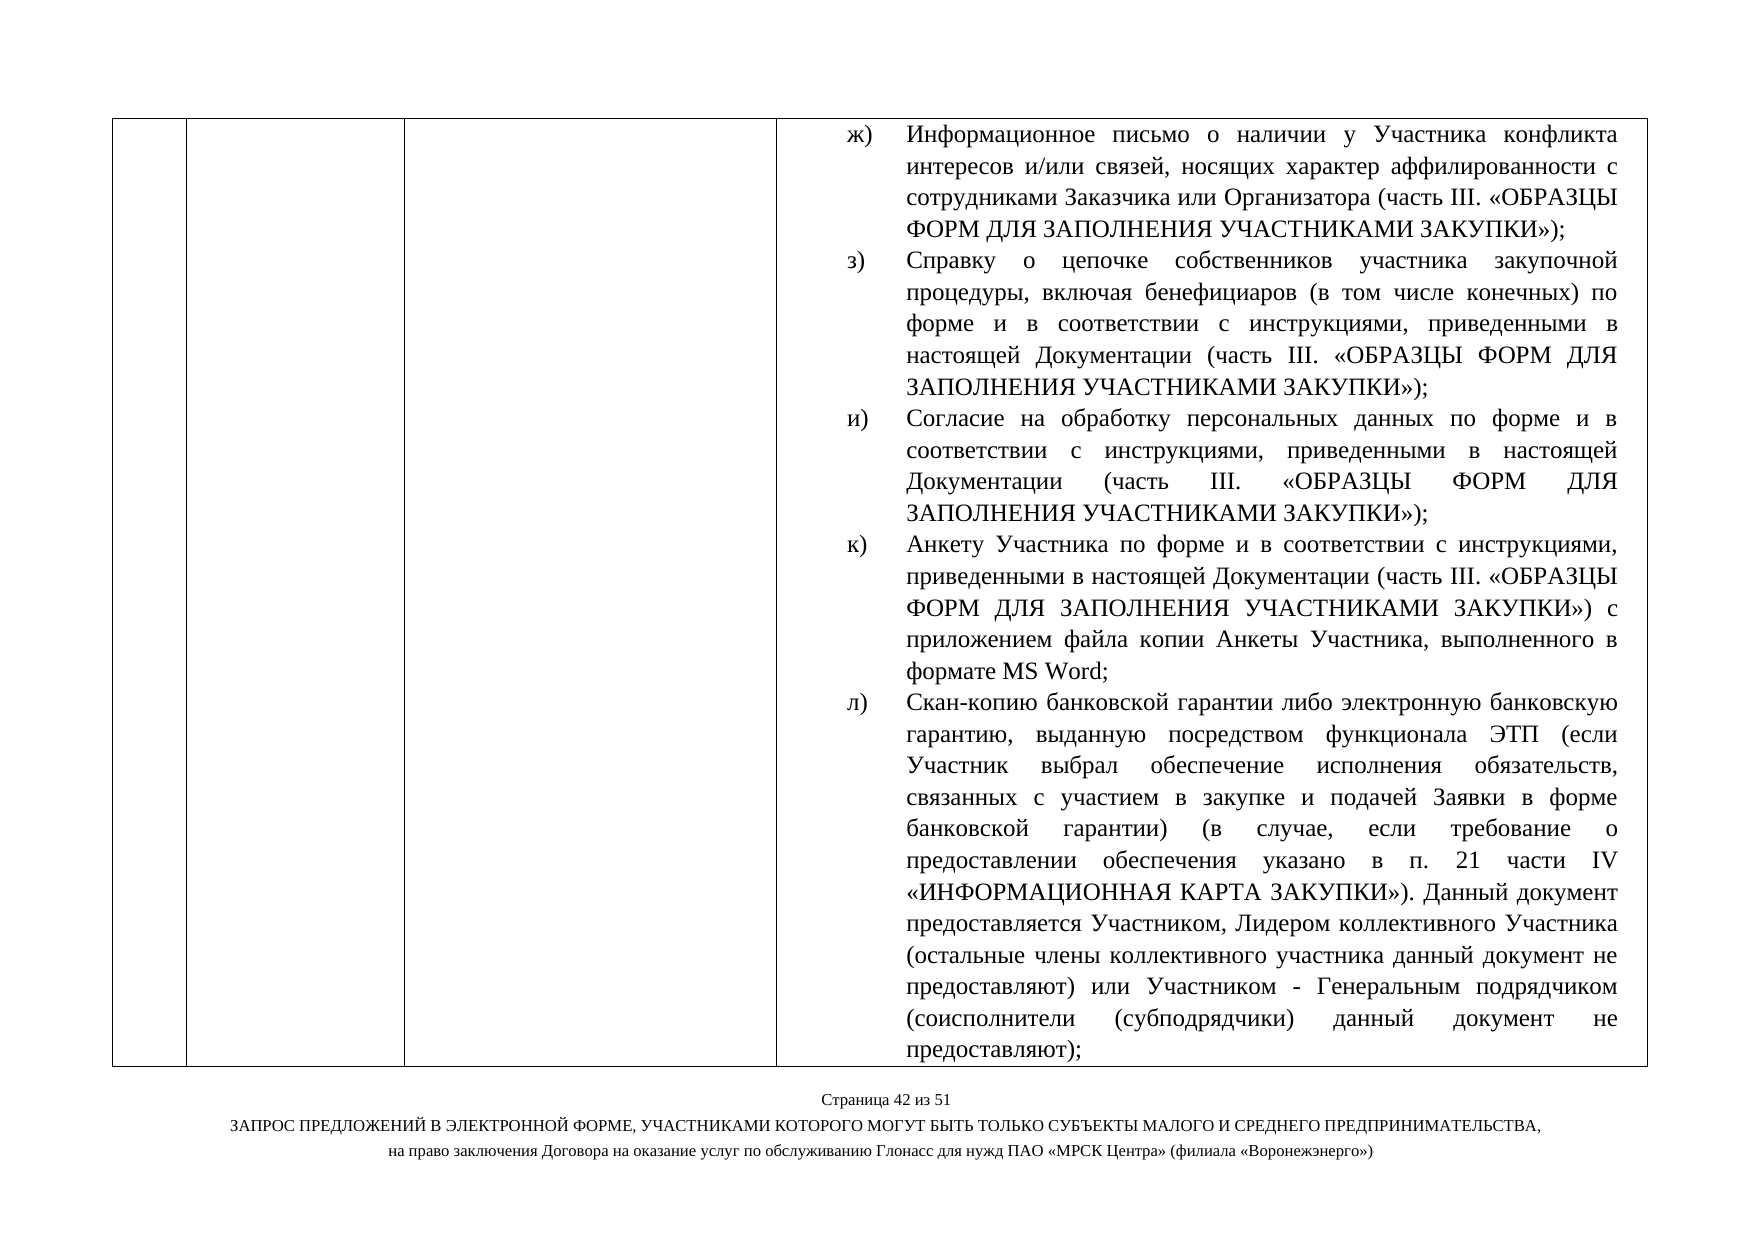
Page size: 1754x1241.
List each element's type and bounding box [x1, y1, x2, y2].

table_cell [777, 119, 1647, 1066]
table_cell [113, 119, 186, 1066]
table_cell [187, 119, 404, 1066]
table_cell [405, 119, 776, 1066]
